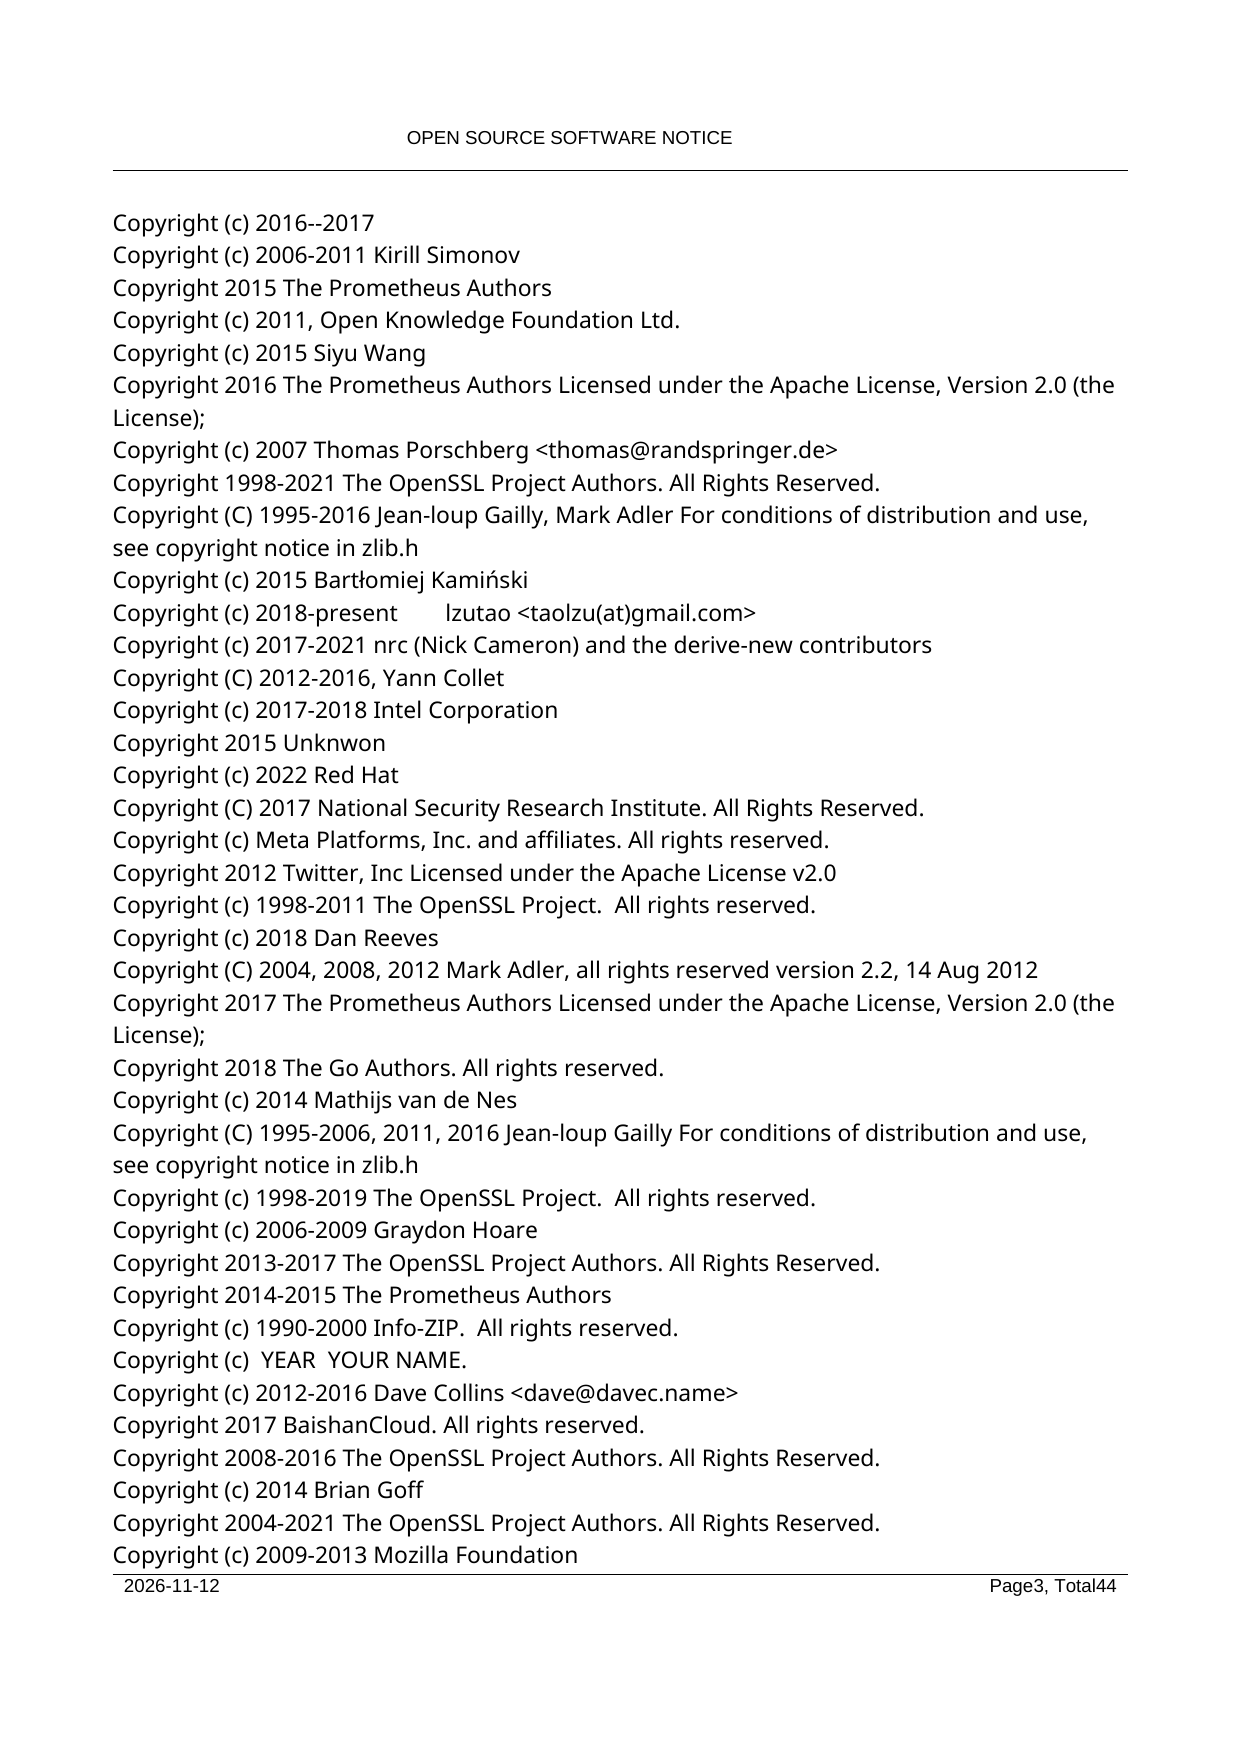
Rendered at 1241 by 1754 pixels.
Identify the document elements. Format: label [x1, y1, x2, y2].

text [112, 206, 1128, 1571]
